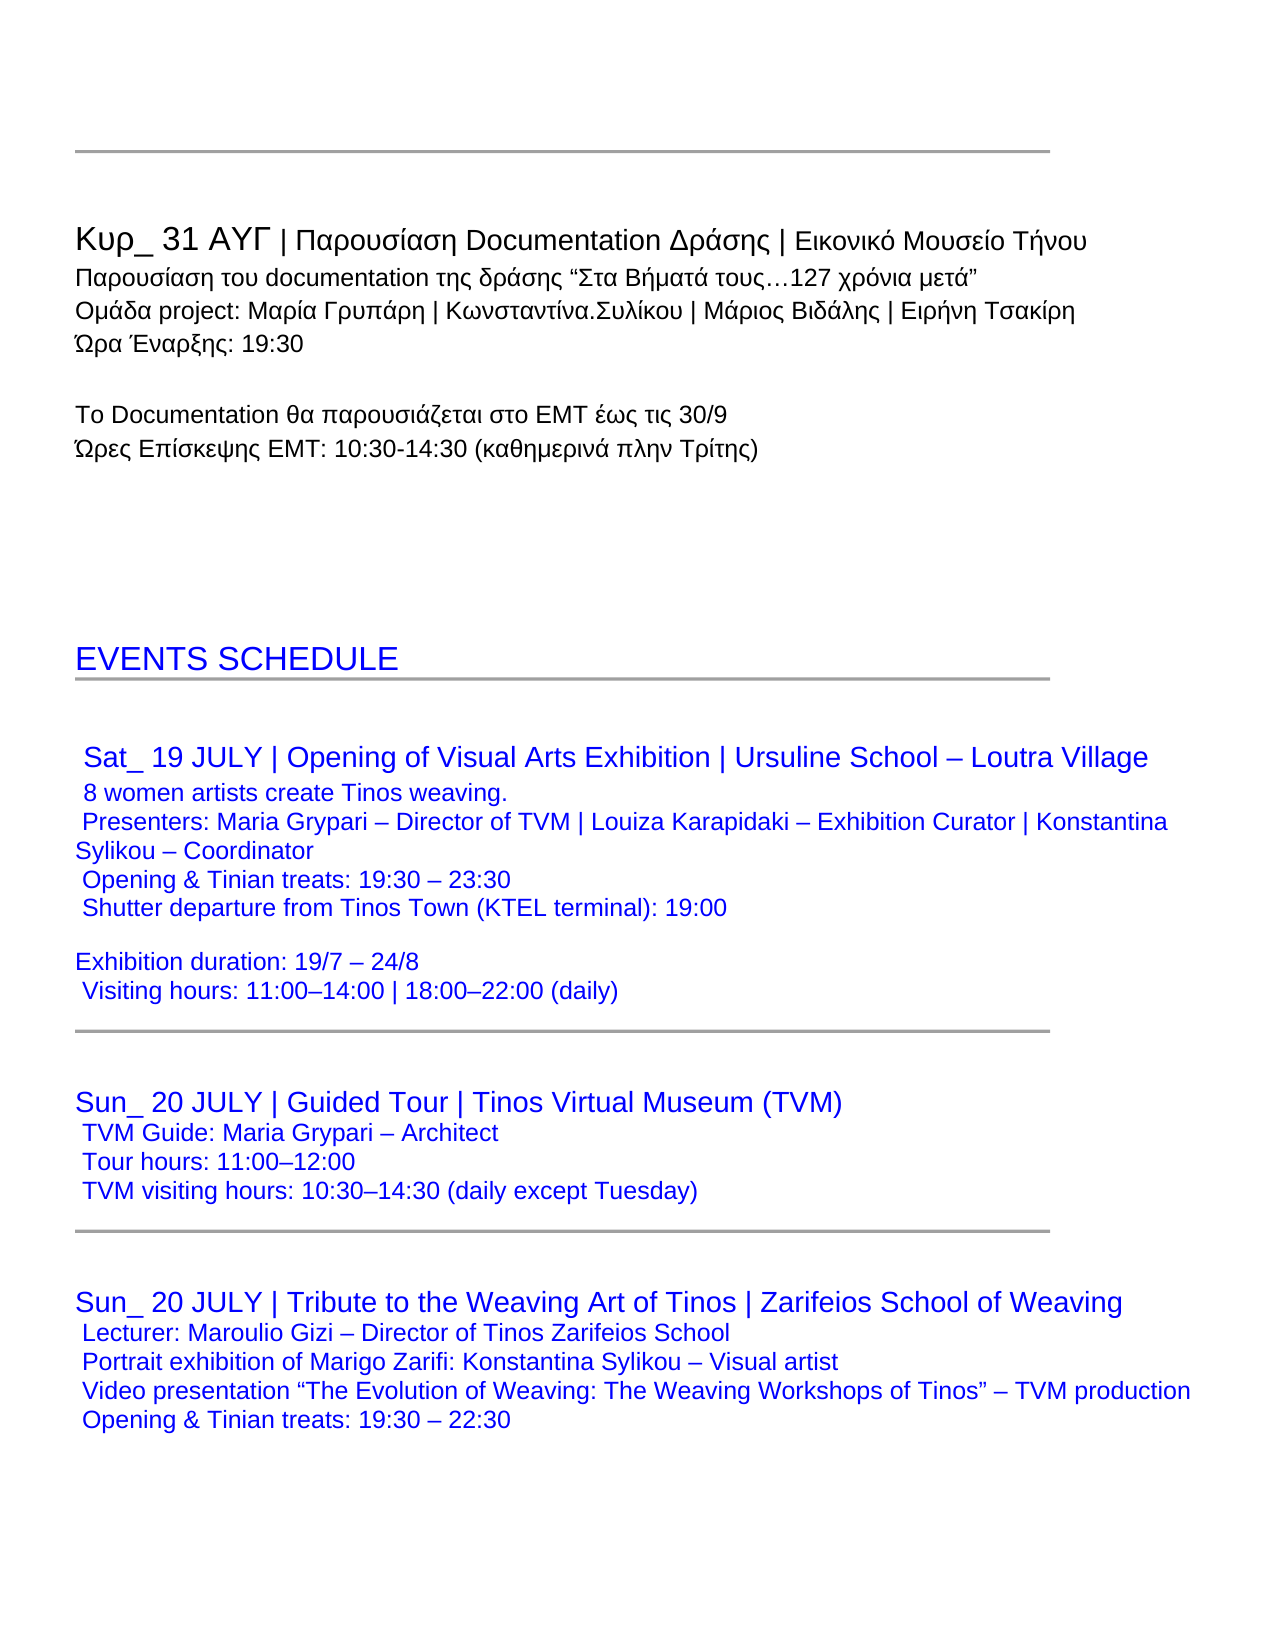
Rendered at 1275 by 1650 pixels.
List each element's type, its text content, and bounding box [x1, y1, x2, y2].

text Exhibition duration: 19/7 – 24/8 Visiting hours: 11:00–14:00 | 18:00–22:00 (daily) [75, 947, 1200, 1005]
text Ώρα Έναρξης: 19:30 [75, 329, 1125, 358]
text Sun_ 20 JULY | Guided Tour | Tinos Virtual Museum (TVM) TVM Guide: Maria Grypari – Architect Tour hours: 11:00–12:00 TVM visiting hours: 10:30–14:30 (daily except Tuesday) [75, 1085, 1200, 1205]
subtitle Sat_ 19 JULY | Opening of Visual Arts Exhibition | Ursuline School – Loutra Village 8 women artists create Tinos weaving. Presenters: Maria Grypari – Director of TVM | Louiza Karapidaki – Exhibition Curator | Konstantina Sylikou – Coordinator Opening & Tinian treats: 19:30 – 23:30 Shutter departure from Tinos Town (KTEL terminal): 19:00 [75, 740, 1200, 922]
text Sun_ 20 JULY | Tribute to the Weaving Art of Tinos | Zarifeios School of Weaving Lecturer: Maroulio Gizi – Director of Tinos Zarifeios School Portrait exhibition of Marigo Zarifi: Konstantina Sylikou – Visual artist Video presentation “The Evolution of Weaving: The Weaving Workshops of Tinos” – TVM production Opening & Tinian treats: 19:30 – 22:30 [75, 1285, 1200, 1433]
text Κυρ_ 31 ΑΥΓ | Παρουσίαση Documentation Δράσης | Εικονικό Μουσείο Τήνου [75, 219, 1125, 257]
subtitle EVENTS SCHEDULE [75, 639, 1200, 711]
text Ομάδα project: Μαρία Γρυπάρη | Κωνσταντίνα.Συλίκου | Μάριος Βιδάλης | Ειρήνη Τσακίρη [75, 296, 1125, 325]
text Παρουσίαση του documentation της δράσης “Στα Βήματά τους…127 χρόνια μετά” [75, 263, 1125, 292]
text Ώρες Επίσκεψης ΕΜΤ: 10:30-14:30 (καθημερινά πλην Τρίτης) [75, 433, 1125, 462]
text Το Documentation θα παρουσιάζεται στο ΕΜΤ έως τις 30/9 [75, 401, 1125, 429]
